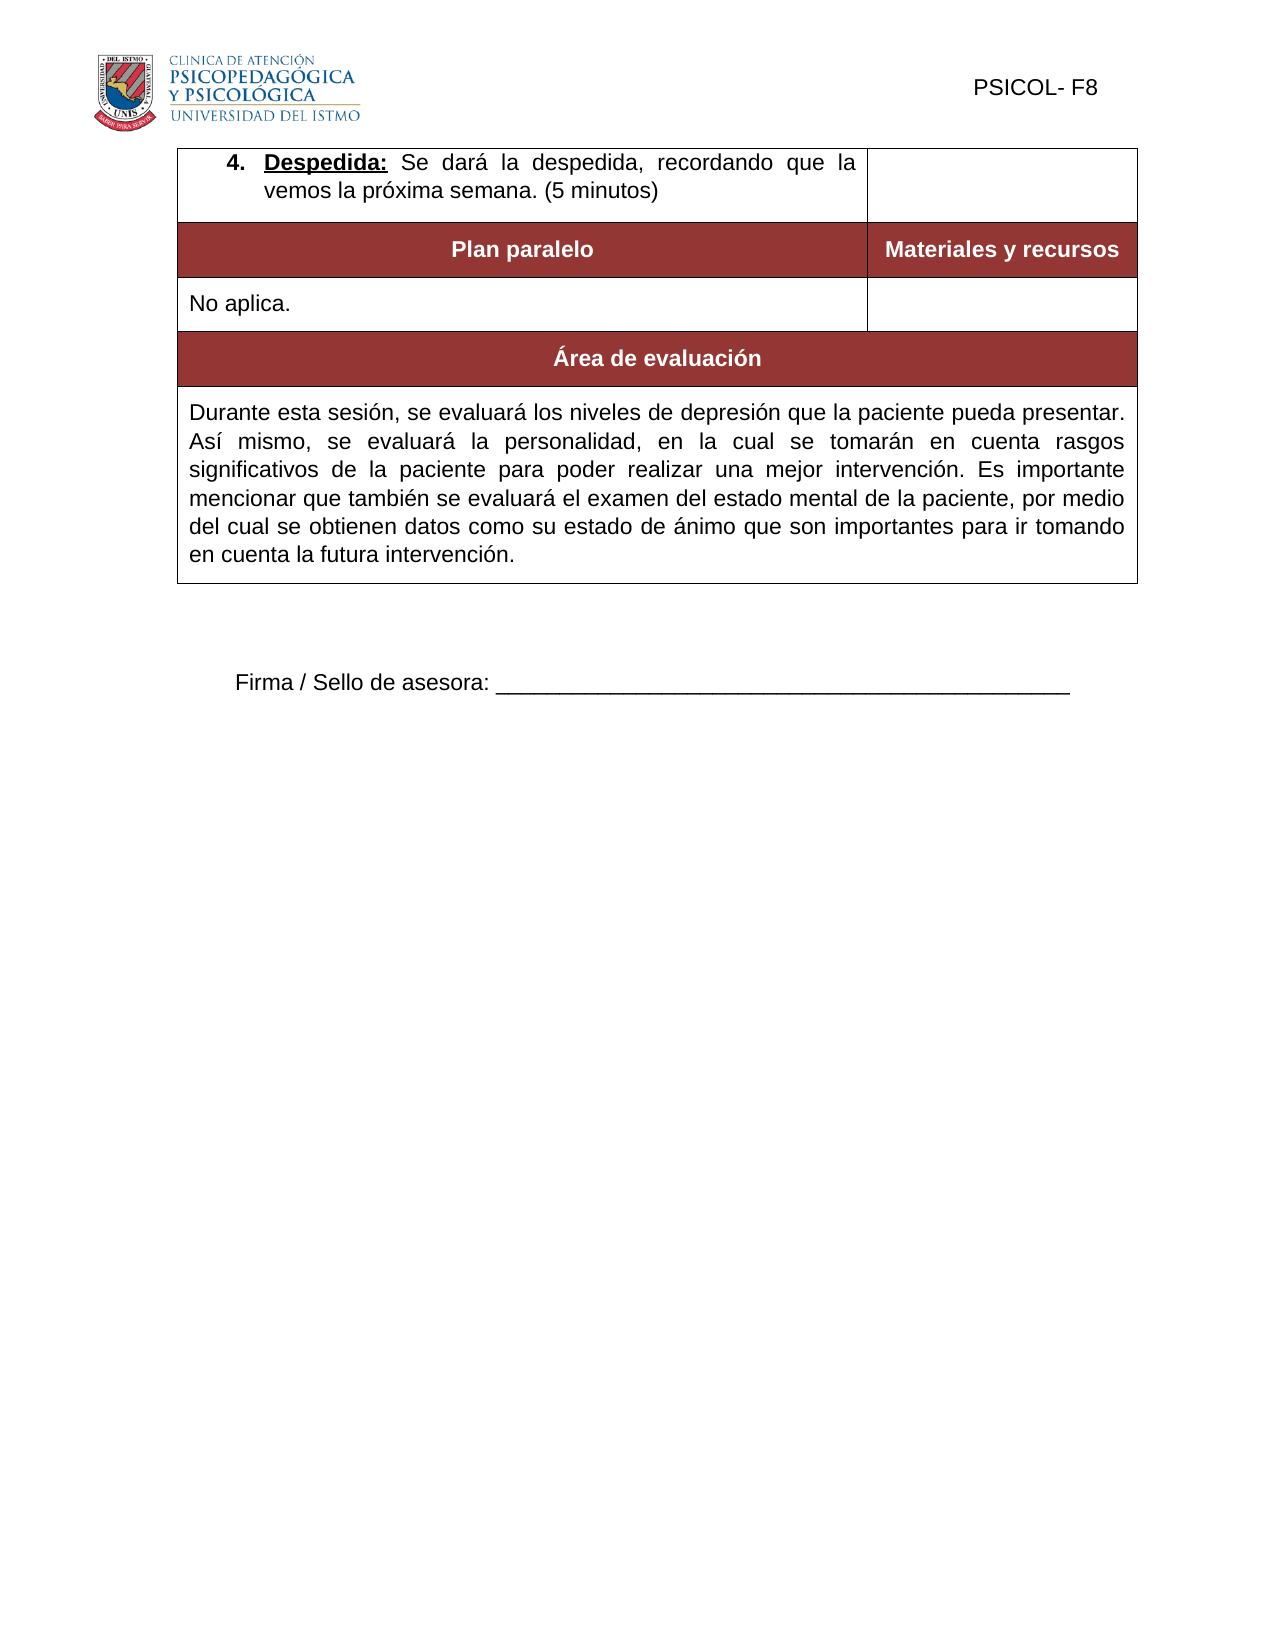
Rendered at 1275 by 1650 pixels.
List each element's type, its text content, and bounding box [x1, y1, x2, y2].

picture [42, 25, 422, 166]
table_cell Materiales y recursos [868, 223, 1137, 277]
table_cell [868, 278, 1137, 331]
table_cell Plan paralelo [178, 223, 867, 277]
table_cell Durante esta sesión, se evaluará los niveles de depresión que la paciente pueda presentar. Así mismo, se evaluará la personalidad, en la cual se tomarán en cuenta rasgos significativos de la paciente para poder realizar una mejor intervención. Es importante mencionar que también se evaluará el examen del estado mental de la paciente, por medio del cual se obtienen datos como su estado de ánimo que son importantes para ir tomando en cuenta la futura intervención. [178, 387, 1137, 582]
text Firma / Sello de asesora: _____________________________________________ [177, 669, 1127, 696]
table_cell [178, 149, 867, 222]
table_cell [868, 149, 1137, 222]
table_cell No aplica. [178, 278, 867, 331]
table_cell Área de evaluación [178, 332, 1137, 386]
